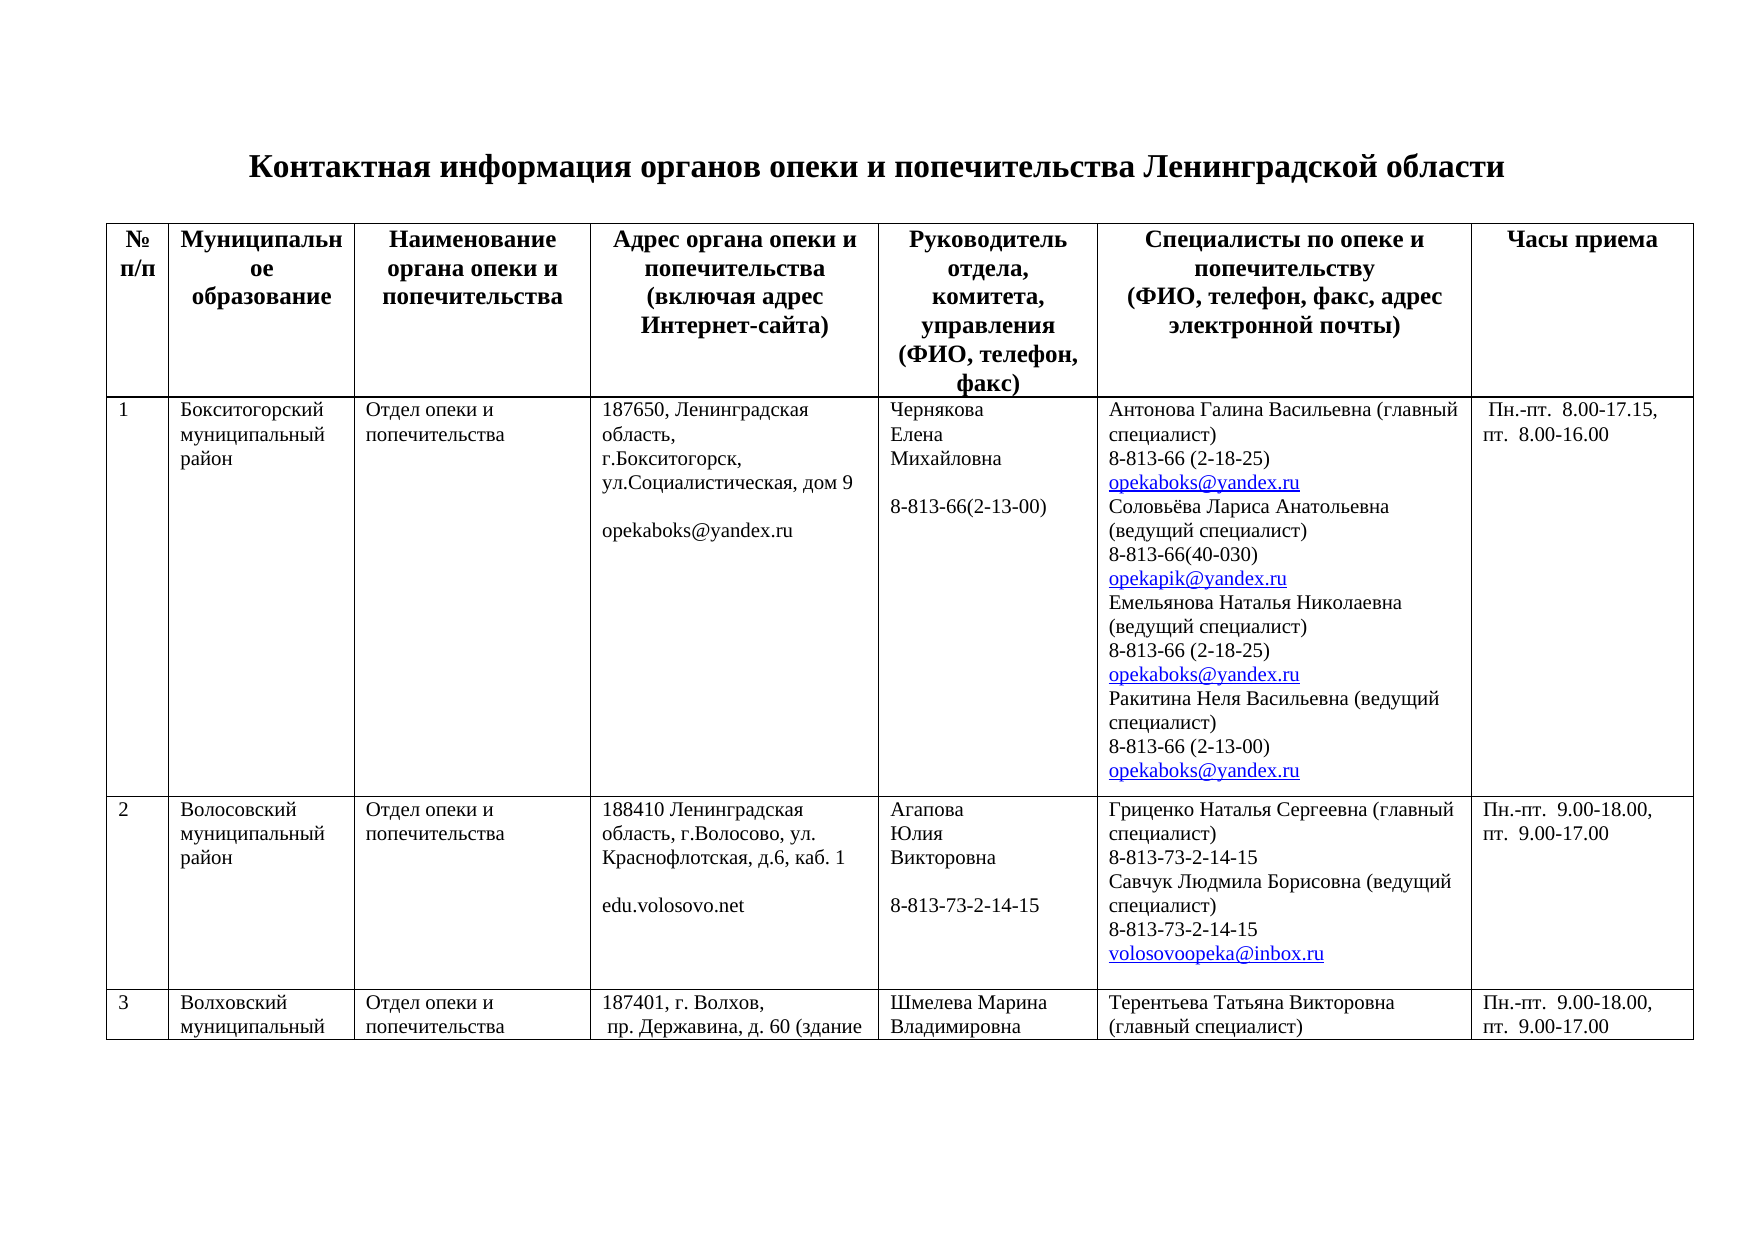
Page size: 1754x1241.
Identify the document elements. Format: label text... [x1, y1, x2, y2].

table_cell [1472, 990, 1693, 1038]
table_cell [355, 990, 590, 1038]
table_cell Пн.-пт. 9.00-18.00, пт. 9.00-17.00 [1472, 797, 1693, 989]
table_cell Отдел опеки и попечительства [355, 797, 590, 989]
table_cell Волосовский муниципальный район [169, 797, 354, 989]
table_cell Чернякова Елена Михайловна 8-813-66(2-13-00) [879, 398, 1097, 796]
table_header Муниципальное образование [169, 224, 354, 396]
table_header Руководитель отдела, комитета, управления (ФИО, телефон, факс) [879, 224, 1097, 396]
text Контактная информация органов опеки и попечительства Ленинградской области [118, 146, 1636, 184]
table_cell 2 [107, 797, 168, 989]
table_cell 1 [107, 398, 168, 796]
table_header Специалисты по опеке и попечительству (ФИО, телефон, факс, адрес электронной почты) [1098, 224, 1471, 396]
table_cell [591, 990, 878, 1038]
table_cell Пн.-пт. 8.00-17.15, пт. 8.00-16.00 [1472, 398, 1693, 796]
table_cell 188410 Ленинградская область, г.Волосово, ул. Краснофлотская, д.6, каб. 1 edu.volosovo.net [591, 797, 878, 989]
table_header Часы приема [1472, 224, 1693, 396]
table_cell Бокситогорский муниципальный район [169, 398, 354, 796]
table_cell Отдел опеки и попечительства [355, 398, 590, 796]
table_header Наименование органа опеки и попечительства [355, 224, 590, 396]
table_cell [1098, 990, 1471, 1038]
table_cell Антонова Галина Васильевна (главный специалист) 8-813-66 (2-18-25) opekaboks@yandex.ru Соловьёва Лариса Анатольевна (ведущий специалист) 8-813-66(40-030) opekapik@yandex.ru Емельянова Наталья Николаевна (ведущий специалист) 8-813-66 (2-18-25) opekaboks@yandex.ru Ракитина Неля Васильевна (ведущий специалист) 8-813-66 (2-13-00) opekaboks@yandex.ru [1098, 398, 1471, 796]
table_header № п/п [107, 224, 168, 396]
table_header Адрес органа опеки и попечительства (включая адрес Интернет-сайта) [591, 224, 878, 396]
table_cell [169, 990, 354, 1038]
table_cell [879, 990, 1097, 1038]
table_cell 3 [107, 990, 168, 1038]
table_cell Агапова Юлия Викторовна 8-813-73-2-14-15 [879, 797, 1097, 989]
table_cell Гриценко Наталья Сергеевна (главный специалист) 8-813-73-2-14-15 Савчук Людмила Борисовна (ведущий специалист) 8-813-73-2-14-15 volosovoopeka@inbox.ru [1098, 797, 1471, 989]
table_cell 187650, Ленинградская область, г.Бокситогорск, ул.Социалистическая, дом 9 opekaboks@yandex.ru [591, 398, 878, 796]
